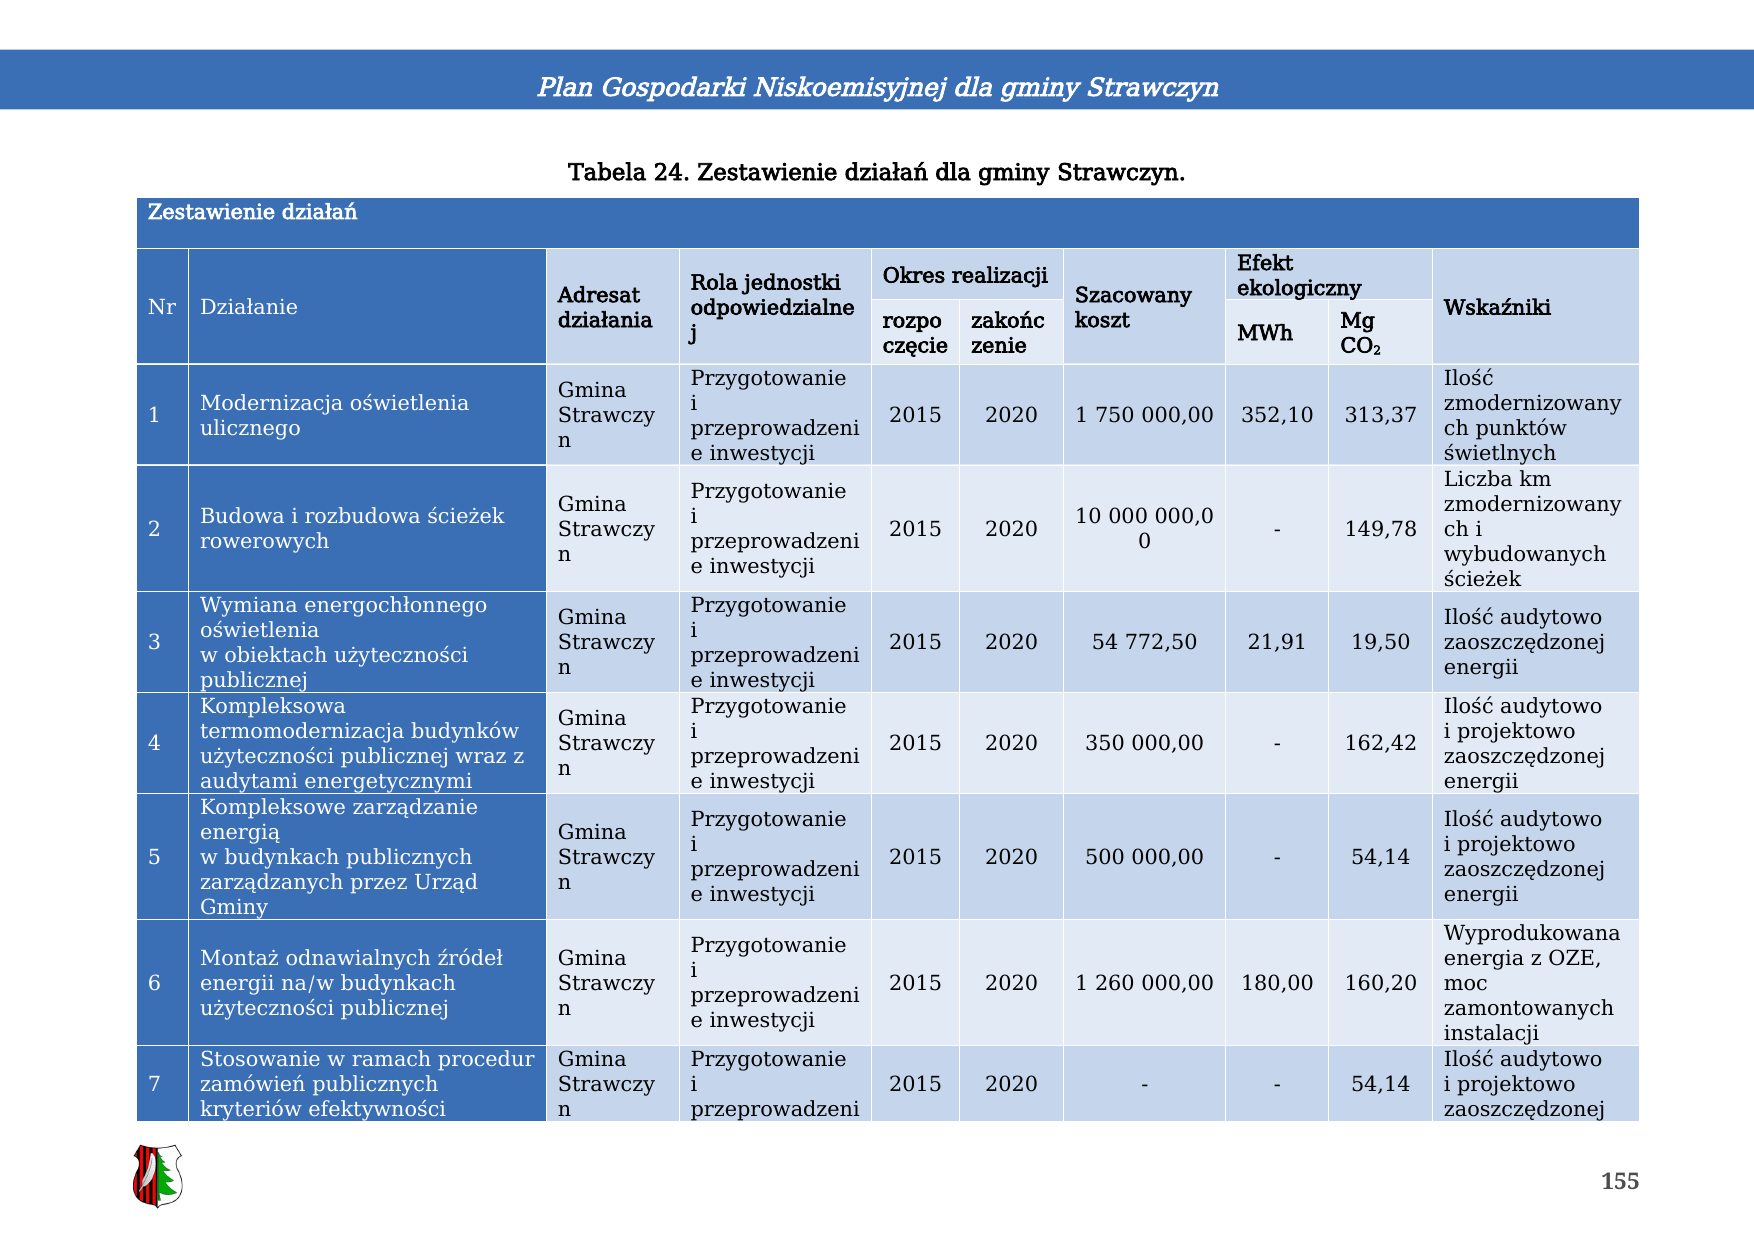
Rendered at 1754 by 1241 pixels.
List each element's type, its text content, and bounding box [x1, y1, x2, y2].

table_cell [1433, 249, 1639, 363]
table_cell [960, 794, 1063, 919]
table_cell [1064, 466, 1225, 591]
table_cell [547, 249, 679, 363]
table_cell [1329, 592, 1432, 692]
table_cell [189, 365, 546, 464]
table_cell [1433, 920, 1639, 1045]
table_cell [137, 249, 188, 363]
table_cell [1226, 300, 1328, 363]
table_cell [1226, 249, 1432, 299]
text Tabela 24. Zestawienie działań dla gminy Strawczyn. [148, 157, 1606, 185]
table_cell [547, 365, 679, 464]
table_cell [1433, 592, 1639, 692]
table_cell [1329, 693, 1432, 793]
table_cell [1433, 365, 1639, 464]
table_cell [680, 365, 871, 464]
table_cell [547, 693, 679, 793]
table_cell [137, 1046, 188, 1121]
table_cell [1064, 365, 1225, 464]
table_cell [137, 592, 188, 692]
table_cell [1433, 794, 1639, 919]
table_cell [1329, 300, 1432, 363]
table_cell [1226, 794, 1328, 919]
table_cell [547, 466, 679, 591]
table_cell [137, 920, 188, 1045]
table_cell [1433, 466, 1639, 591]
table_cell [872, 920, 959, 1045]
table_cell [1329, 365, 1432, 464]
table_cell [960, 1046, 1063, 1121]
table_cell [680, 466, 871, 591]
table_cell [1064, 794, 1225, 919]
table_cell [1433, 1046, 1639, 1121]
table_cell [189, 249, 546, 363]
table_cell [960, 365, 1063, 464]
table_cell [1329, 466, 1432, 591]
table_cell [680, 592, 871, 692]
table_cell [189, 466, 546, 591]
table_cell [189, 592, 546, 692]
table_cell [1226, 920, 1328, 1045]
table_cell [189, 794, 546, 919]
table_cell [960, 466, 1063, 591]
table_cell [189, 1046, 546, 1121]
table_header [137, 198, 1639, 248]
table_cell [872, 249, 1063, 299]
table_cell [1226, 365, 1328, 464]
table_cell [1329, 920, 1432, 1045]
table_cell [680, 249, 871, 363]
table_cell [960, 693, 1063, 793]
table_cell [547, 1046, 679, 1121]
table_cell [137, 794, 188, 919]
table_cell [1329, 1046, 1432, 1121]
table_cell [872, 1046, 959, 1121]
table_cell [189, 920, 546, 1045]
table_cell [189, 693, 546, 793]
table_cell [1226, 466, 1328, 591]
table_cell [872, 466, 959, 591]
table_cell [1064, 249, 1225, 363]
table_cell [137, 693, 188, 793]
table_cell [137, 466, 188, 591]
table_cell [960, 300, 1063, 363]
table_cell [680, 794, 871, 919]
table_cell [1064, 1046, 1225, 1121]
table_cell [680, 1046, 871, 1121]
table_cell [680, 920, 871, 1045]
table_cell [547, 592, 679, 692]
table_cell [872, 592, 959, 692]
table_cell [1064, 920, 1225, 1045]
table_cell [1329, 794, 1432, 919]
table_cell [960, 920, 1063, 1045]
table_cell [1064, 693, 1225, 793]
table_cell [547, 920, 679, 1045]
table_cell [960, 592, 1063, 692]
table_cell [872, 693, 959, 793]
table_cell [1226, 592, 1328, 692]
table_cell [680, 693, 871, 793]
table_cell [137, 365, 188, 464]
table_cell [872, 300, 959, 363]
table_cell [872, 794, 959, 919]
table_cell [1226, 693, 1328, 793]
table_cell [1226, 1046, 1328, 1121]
picture [132, 1144, 183, 1209]
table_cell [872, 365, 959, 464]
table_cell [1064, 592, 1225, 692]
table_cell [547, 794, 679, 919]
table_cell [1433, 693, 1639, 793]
